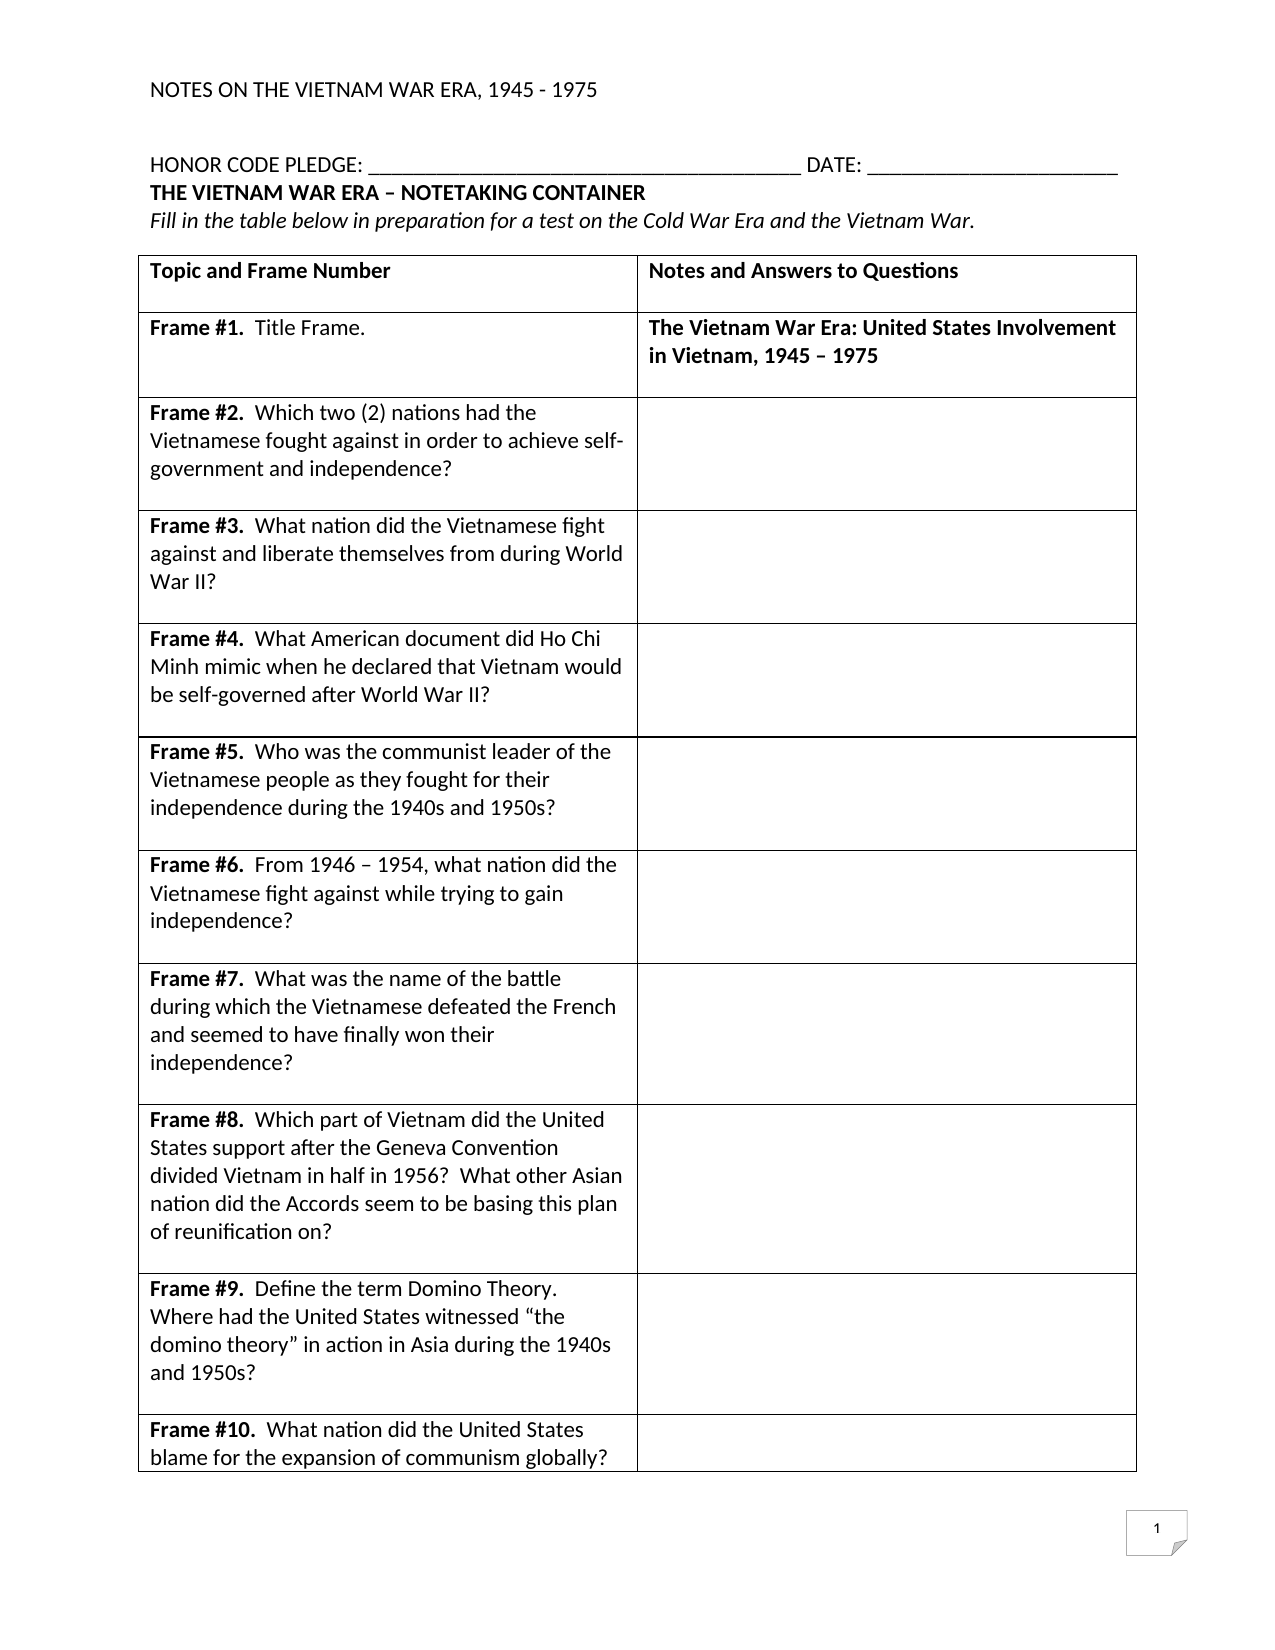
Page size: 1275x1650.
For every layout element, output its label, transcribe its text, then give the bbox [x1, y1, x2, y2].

table_cell Frame #4. What American document did Ho Chi Minh mimic when he declared that Vietnam would be self-governed after World War II? [139, 624, 637, 736]
table_cell Frame #9. Define the term Domino Theory. Where had the United States witnessed “the domino theory” in action in Asia during the 1940s and 1950s? [139, 1274, 637, 1414]
table_cell [638, 624, 1136, 736]
text THE VIETNAM WAR ERA – NOTETAKING CONTAINER [150, 178, 1125, 206]
table_cell Frame #1. Title Frame. [139, 313, 637, 397]
table_cell The Vietnam War Era: United States Involvement in Vietnam, 1945 – 1975 [638, 313, 1136, 397]
table_cell Frame #2. Which two (2) nations had the Vietnamese fought against in order to achieve self-government and independence? [139, 398, 637, 510]
text HONOR CODE PLEDGE: ______________________________________ DATE: ______________________ [150, 150, 1125, 178]
table_cell [638, 964, 1136, 1104]
table_cell [638, 511, 1136, 623]
table_header Topic and Frame Number [139, 256, 637, 312]
table_cell [638, 1105, 1136, 1273]
table_header Notes and Answers to Questions [638, 256, 1136, 312]
text Fill in the table below in preparation for a test on the Cold War Era and the Vietnam War. [150, 206, 1125, 234]
table_cell [638, 1274, 1136, 1414]
table_cell [638, 1415, 1136, 1471]
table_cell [139, 1415, 637, 1471]
table_cell [638, 738, 1136, 849]
table_cell [638, 851, 1136, 963]
table_cell [638, 398, 1136, 510]
table_cell Frame #5. Who was the communist leader of the Vietnamese people as they fought for their independence during the 1940s and 1950s? [139, 738, 637, 849]
table_cell Frame #7. What was the name of the battle during which the Vietnamese defeated the French and seemed to have finally won their independence? [139, 964, 637, 1104]
table_cell Frame #6. From 1946 – 1954, what nation did the Vietnamese fight against while trying to gain independence? [139, 851, 637, 963]
table_cell Frame #3. What nation did the Vietnamese fight against and liberate themselves from during World War II? [139, 511, 637, 623]
table_cell Frame #8. Which part of Vietnam did the United States support after the Geneva Convention divided Vietnam in half in 1956? What other Asian nation did the Accords seem to be basing this plan of reunification on? [139, 1105, 637, 1273]
